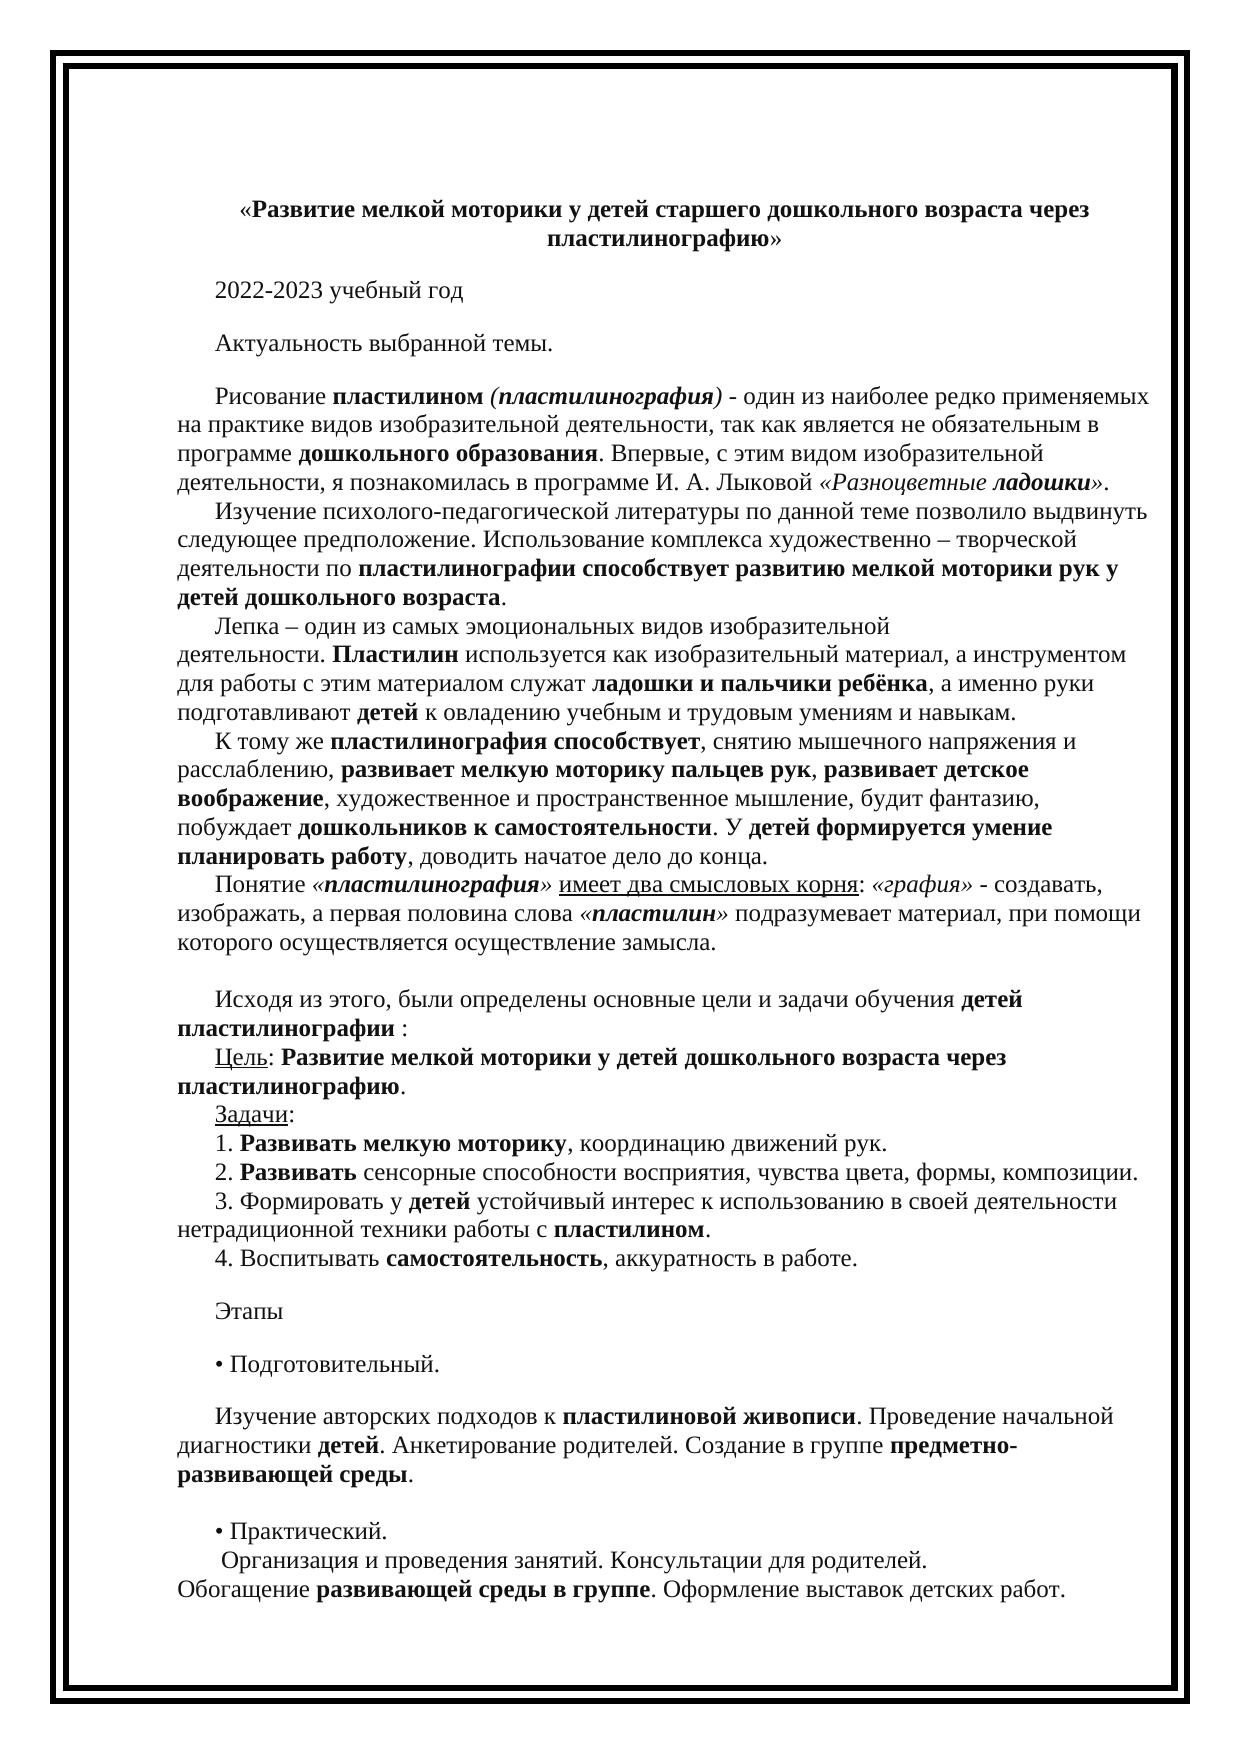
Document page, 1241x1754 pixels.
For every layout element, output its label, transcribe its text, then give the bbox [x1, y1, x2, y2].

text Изучение авторских подходов к пластилиновой живописи. Проведение начальной диагностики детей. Анкетирование родителей. Создание в группе предметно-развивающей среды. [177, 1401, 1152, 1488]
text Понятие «пластилинография» имеет два смысловых корня: «графия» - создавать, изображать, а первая половина слова «пластилин» подразумевает материал, при помощи которого осуществляется осуществление замысла. [177, 869, 1152, 956]
text Этапы [177, 1296, 1152, 1325]
text Цель: Развитие мелкой моторики у детей дошкольного возраста через пластилинографию. [177, 1042, 1152, 1099]
text Лепка – один из самых эмоциональных видов изобразительной деятельности. Пластилин используется как изобразительный материал, а инструментом для работы с этим материалом служат ладошки и пальчики ребёнка, а именно руки подготавливают детей к овладению учебным и трудовым умениям и навыкам. [177, 611, 1152, 726]
text Организация и проведения занятий. Консультации для родителей. Обогащение развивающей среды в группе. Оформление выставок детских работ. [177, 1545, 1152, 1603]
text 3. Формировать у детей устойчивый интерес к использованию в своей деятельности нетрадиционной техники работы с пластилином. [177, 1186, 1152, 1243]
text • Подготовительный. [177, 1349, 1152, 1377]
text К тому же пластилинография способствует, снятию мышечного напряжения и расслаблению, развивает мелкую моторику пальцев рук, развивает детское воображение, художественное и пространственное мышление, будит фантазию, побуждает дошкольников к самостоятельности. У детей формируется умение планировать работу, доводить начатое дело до конца. [177, 726, 1152, 869]
text 2022-2023 учебный год [177, 275, 1152, 304]
text Рисование пластилином (пластилинография) - один из наиболее редко применяемых на практике видов изобразительной деятельности, так как является не обязательным в программе дошкольного образования. Впервые, с этим видом изобразительной деятельности, я познакомилась в программе И. А. Лыковой «Разноцветные ладошки». [177, 381, 1152, 496]
text Задачи: [177, 1099, 1152, 1128]
text • Практический. [177, 1516, 1152, 1545]
text 4. Воспитывать самостоятельность, аккуратность в работе. [177, 1243, 1152, 1272]
text «Развитие мелкой моторики у детей старшего дошкольного возраста через пластилинографию» [177, 194, 1152, 251]
text Изучение психолого-педагогической литературы по данной теме позволило выдвинуть следующее предположение. Использование комплекса художественно – творческой деятельности по пластилинографии способствует развитию мелкой моторики рук у детей дошкольного возраста. [177, 496, 1152, 611]
text Актуальность выбранной темы. [177, 328, 1152, 357]
text 2. Развивать сенсорные способности восприятия, чувства цвета, формы, композиции. [177, 1157, 1152, 1186]
text Исходя из этого, были определены основные цели и задачи обучения детей пластилинографии : [177, 984, 1152, 1042]
text 1. Развивать мелкую моторику, координацию движений рук. [177, 1128, 1152, 1157]
